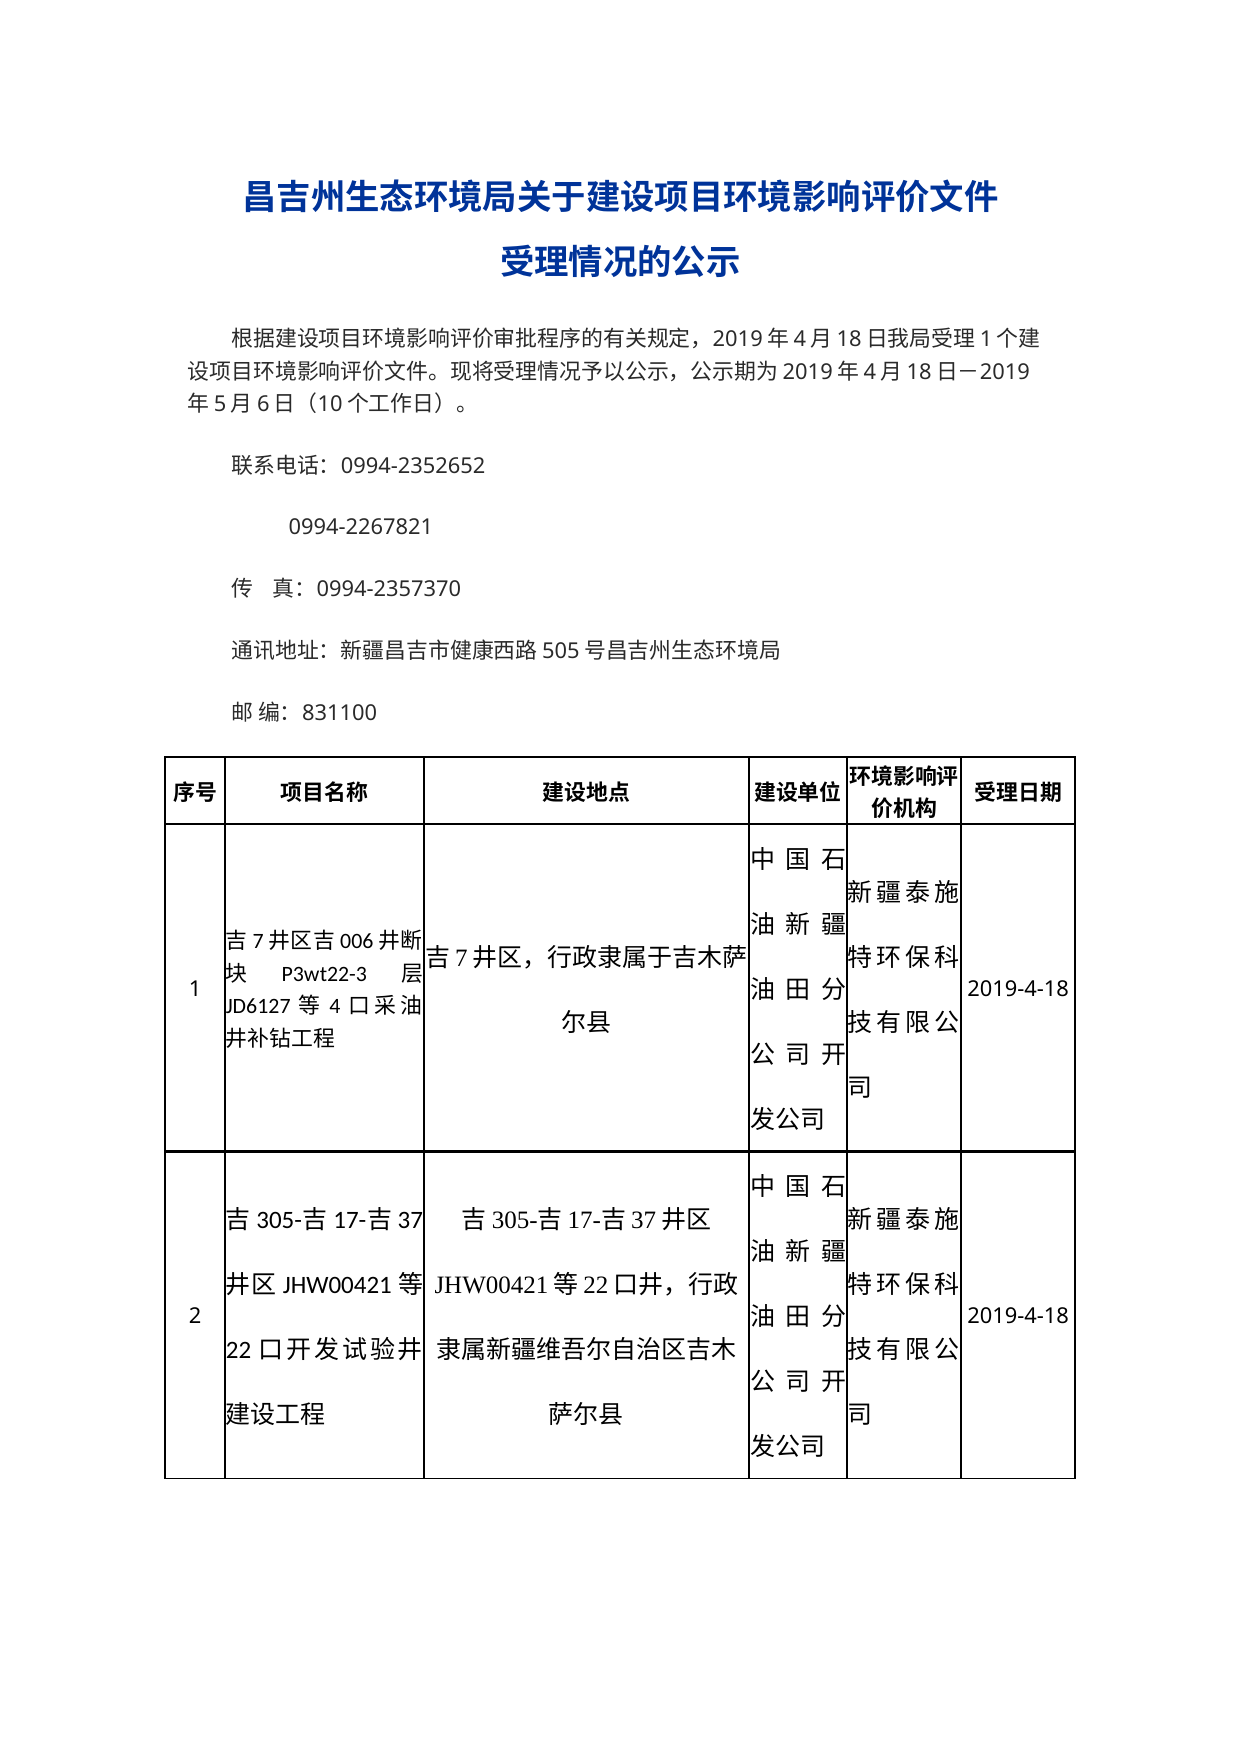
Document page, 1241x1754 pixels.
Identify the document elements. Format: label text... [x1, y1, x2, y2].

text 0994-2267821 [187, 509, 1053, 542]
table_header 项目名称 [226, 758, 423, 823]
table_cell 吉7井区，行政隶属于吉木萨尔县 [425, 825, 748, 1150]
table_header 受理日期 [962, 758, 1074, 823]
table_cell 中国石油新疆油田分公司开发公司 [750, 825, 846, 1150]
table_cell 中国石油新疆油田分公司开发公司 [750, 1153, 846, 1477]
table_cell 吉305-吉17-吉37井区JHW00421等22口井，行政隶属新疆维吾尔自治区吉木萨尔县 [425, 1153, 748, 1477]
table_header 序号 [166, 758, 224, 823]
table_cell 2019-4-18 [962, 825, 1074, 1150]
table_header 建设地点 [425, 758, 748, 823]
text 受理情况的公示 [187, 227, 1053, 292]
text 联系电话：0994-2352652 [187, 448, 1053, 480]
text 通讯地址：新疆昌吉市健康西路505号昌吉州生态环境局 [187, 633, 1053, 665]
table_cell 吉305-吉17-吉37井区JHW00421等22口开发试验井建设工程 [226, 1153, 423, 1477]
text 根据建设项目环境影响评价审批程序的有关规定，2019年4月18日我局受理1个建设项目环境影响评价文件。现将受理情况予以公示，公示期为2019年4月18日－2019年5月6日（10个工作日）。 [187, 321, 1053, 419]
table_cell 新疆泰施特环保科技有限公司 [848, 825, 960, 1150]
table_header 建设单位 [750, 758, 846, 823]
table_cell 2 [166, 1153, 224, 1477]
table_header 环境影响评价机构 [848, 758, 960, 823]
text 传 真：0994-2357370 [187, 571, 1053, 604]
table_cell 2019-4-18 [962, 1153, 1074, 1477]
table_cell 新疆泰施特环保科技有限公司 [848, 1153, 960, 1477]
table_cell 1 [166, 825, 224, 1150]
table_cell 吉7井区吉006井断块P3wt22-3层JD6127等4口采油井补钻工程 [226, 825, 423, 1150]
text 邮 编：831100 [187, 694, 1053, 727]
text 昌吉州生态环境局关于建设项目环境影响评价文件 [187, 162, 1053, 227]
